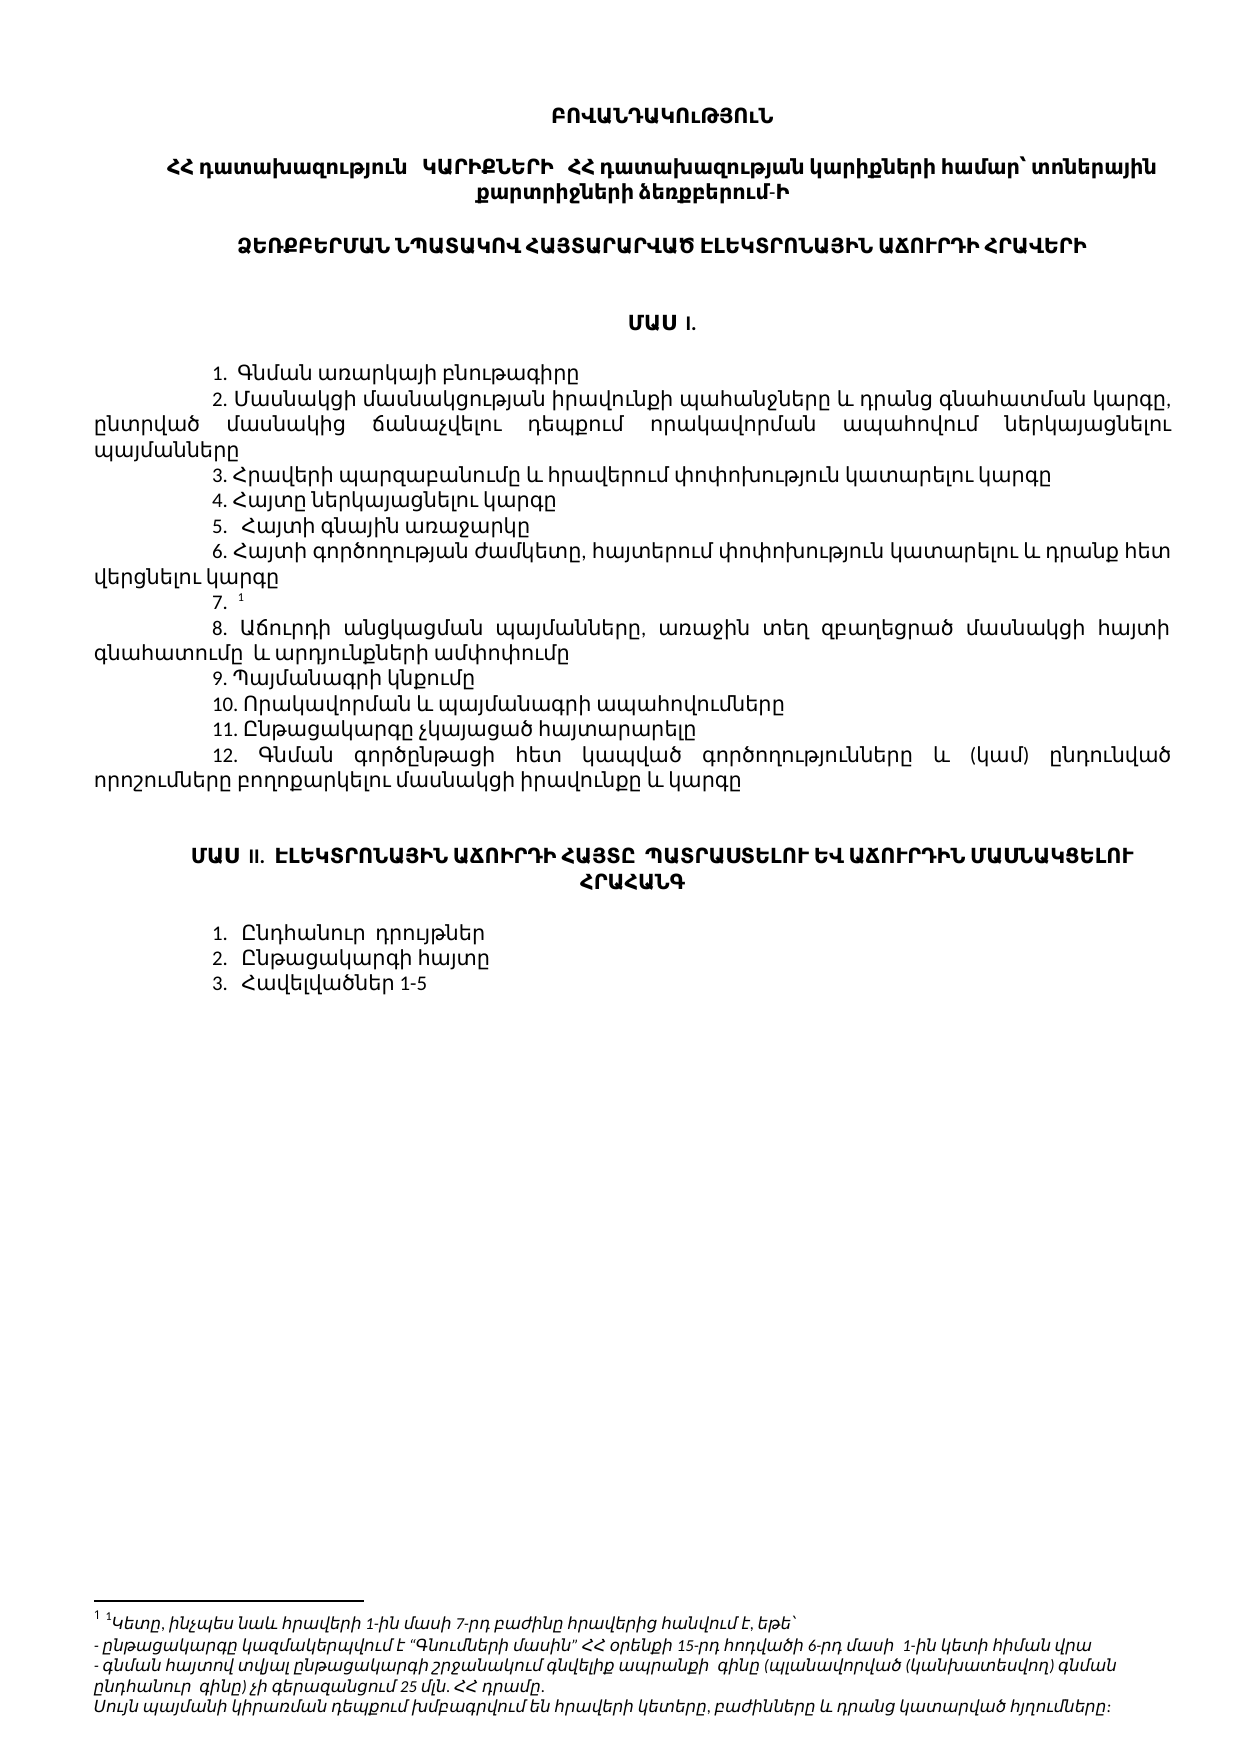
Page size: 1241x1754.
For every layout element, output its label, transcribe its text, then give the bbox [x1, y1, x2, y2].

text 12. Գնման գործընթացի հետ կապված գործողությունները և (կամ) ընդունված որոշումները բողոքարկելու մասնակցի իրավունքը և կարգը [94, 742, 1171, 793]
text ՄԱՍ II. ԷԼԵԿՏՐՈՆԱՅԻՆ ԱՃՈԻՐԴԻ ՀԱՅՏԸ ՊԱՏՐԱՍՏԵԼՈՒ ԵՎ ԱՃՈՒՐԴԻՆ ՄԱՍՆԱԿՑԵԼՈՒ ՀՐԱՀԱՆԳ [94, 843, 1171, 894]
text 5. Հայտի գնային առաջարկը [94, 513, 1171, 538]
text 3. Հավելվածներ 1-5 [94, 971, 1171, 996]
text ՀՀ դատախազություն ԿԱՐԻՔՆԵՐԻ ՀՀ դատախազության կարիքների համար՝ տոներային քարտրիջների ձեռքբերում-Ի [94, 154, 1171, 205]
text 1. Ընդհանուր դրույթներ [94, 920, 1171, 945]
text 7. 1 [94, 589, 1171, 615]
text 9. Պայմանագրի կնքումը [94, 666, 1171, 691]
text 2. Մասնակցի մասնակցության իրավունքի պահանջները և դրանց գնահատման կարգը, ընտրված մասնակից ճանաչվելու դեպքում որակավորման ապահովում ներկայացնելու պայմանները [94, 386, 1171, 462]
text ՄԱՍ I. [94, 310, 1171, 335]
text 6. Հայտի գործողության ժամկետը, հայտերում փոփոխություն կատարելու և դրանք հետ վերցնելու կարգը [94, 538, 1171, 589]
text 8. Աճուրդի անցկացման պայմանները, առաջին տեղ զբաղեցրած մասնակցի հայտի գնահատումը և արդյունքների ամփոփումը [94, 615, 1171, 666]
text 2. Ընթացակարգի հայտը [94, 945, 1171, 971]
text 1. Գնման առարկայի բնութագիրը [94, 361, 1171, 386]
text 4. Հայտը ներկայացնելու կարգը [94, 488, 1171, 513]
text ԲՈՎԱՆԴԱԿՈւԹՅՈւՆ [94, 103, 1171, 128]
text 11. Ընթացակարգը չկայացած հայտարարելը [94, 716, 1171, 742]
text ՁԵՌՔԲԵՐՄԱՆ ՆՊԱՏԱԿՈՎ ՀԱՅՏԱՐԱՐՎԱԾ ԷԼԵԿՏՐՈՆԱՅԻՆ ԱՃՈՒՐԴԻ ՀՐԱՎԵՐԻ [94, 233, 1171, 259]
text 3. Հրավերի պարզաբանումը և հրավերում փոփոխություն կատարելու կարգը [94, 462, 1171, 488]
text 10. Որակավորման և պայմանագրի ապահովումները [94, 691, 1171, 716]
